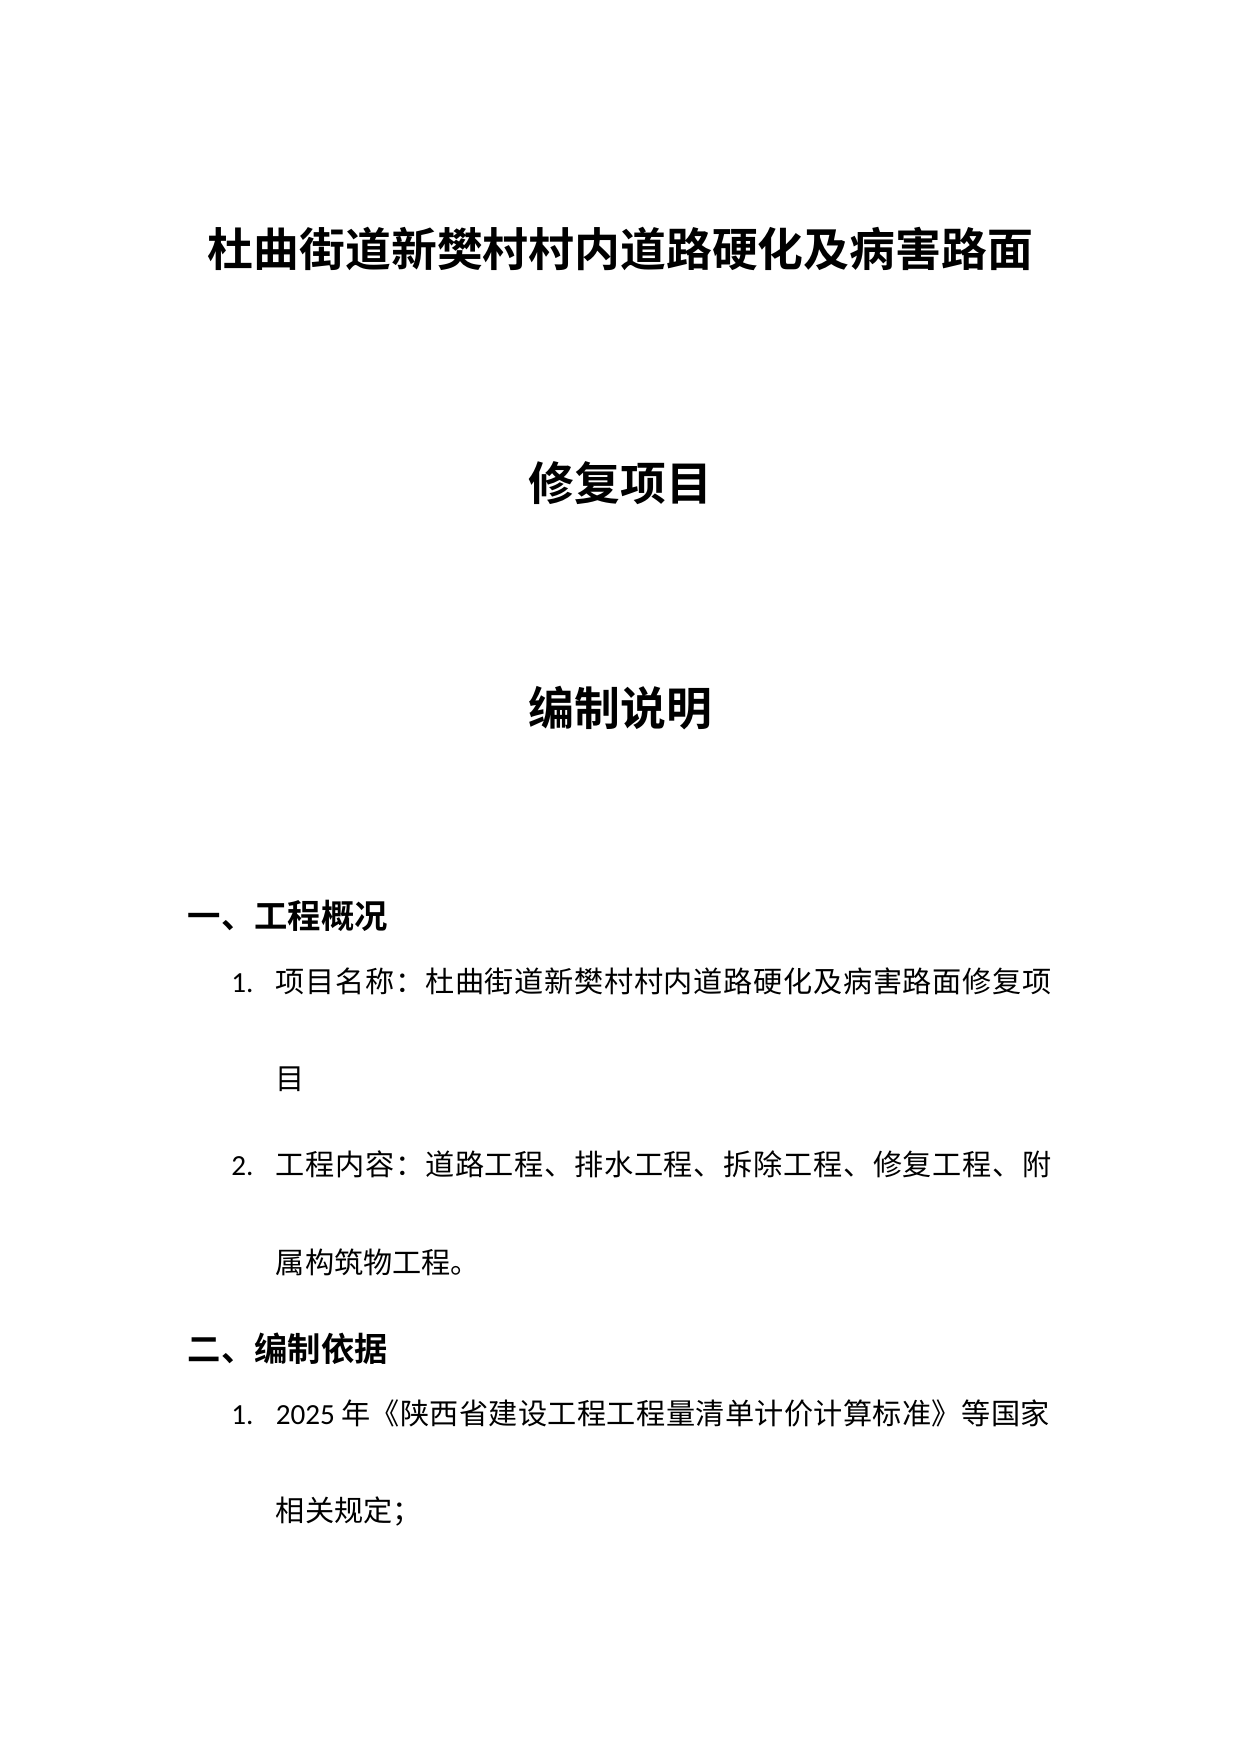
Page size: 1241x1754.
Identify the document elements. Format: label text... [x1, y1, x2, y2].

list 工程概况 [187, 882, 1053, 947]
list 项目名称：杜曲街道新樊村村内道路硬化及病害路面修复项目 [231, 947, 1053, 1109]
list 2025年《陕西省建设工程工程量清单计价计算标准》等国家相关规定； [231, 1379, 1053, 1542]
subtitle 编制说明 [187, 657, 1053, 754]
list 编制依据 [187, 1314, 1053, 1379]
list 工程内容：道路工程、排水工程、拆除工程、修复工程、附属构筑物工程。 [231, 1130, 1053, 1293]
subtitle 杜曲街道新樊村村内道路硬化及病害路面修复项目 [187, 197, 1053, 529]
